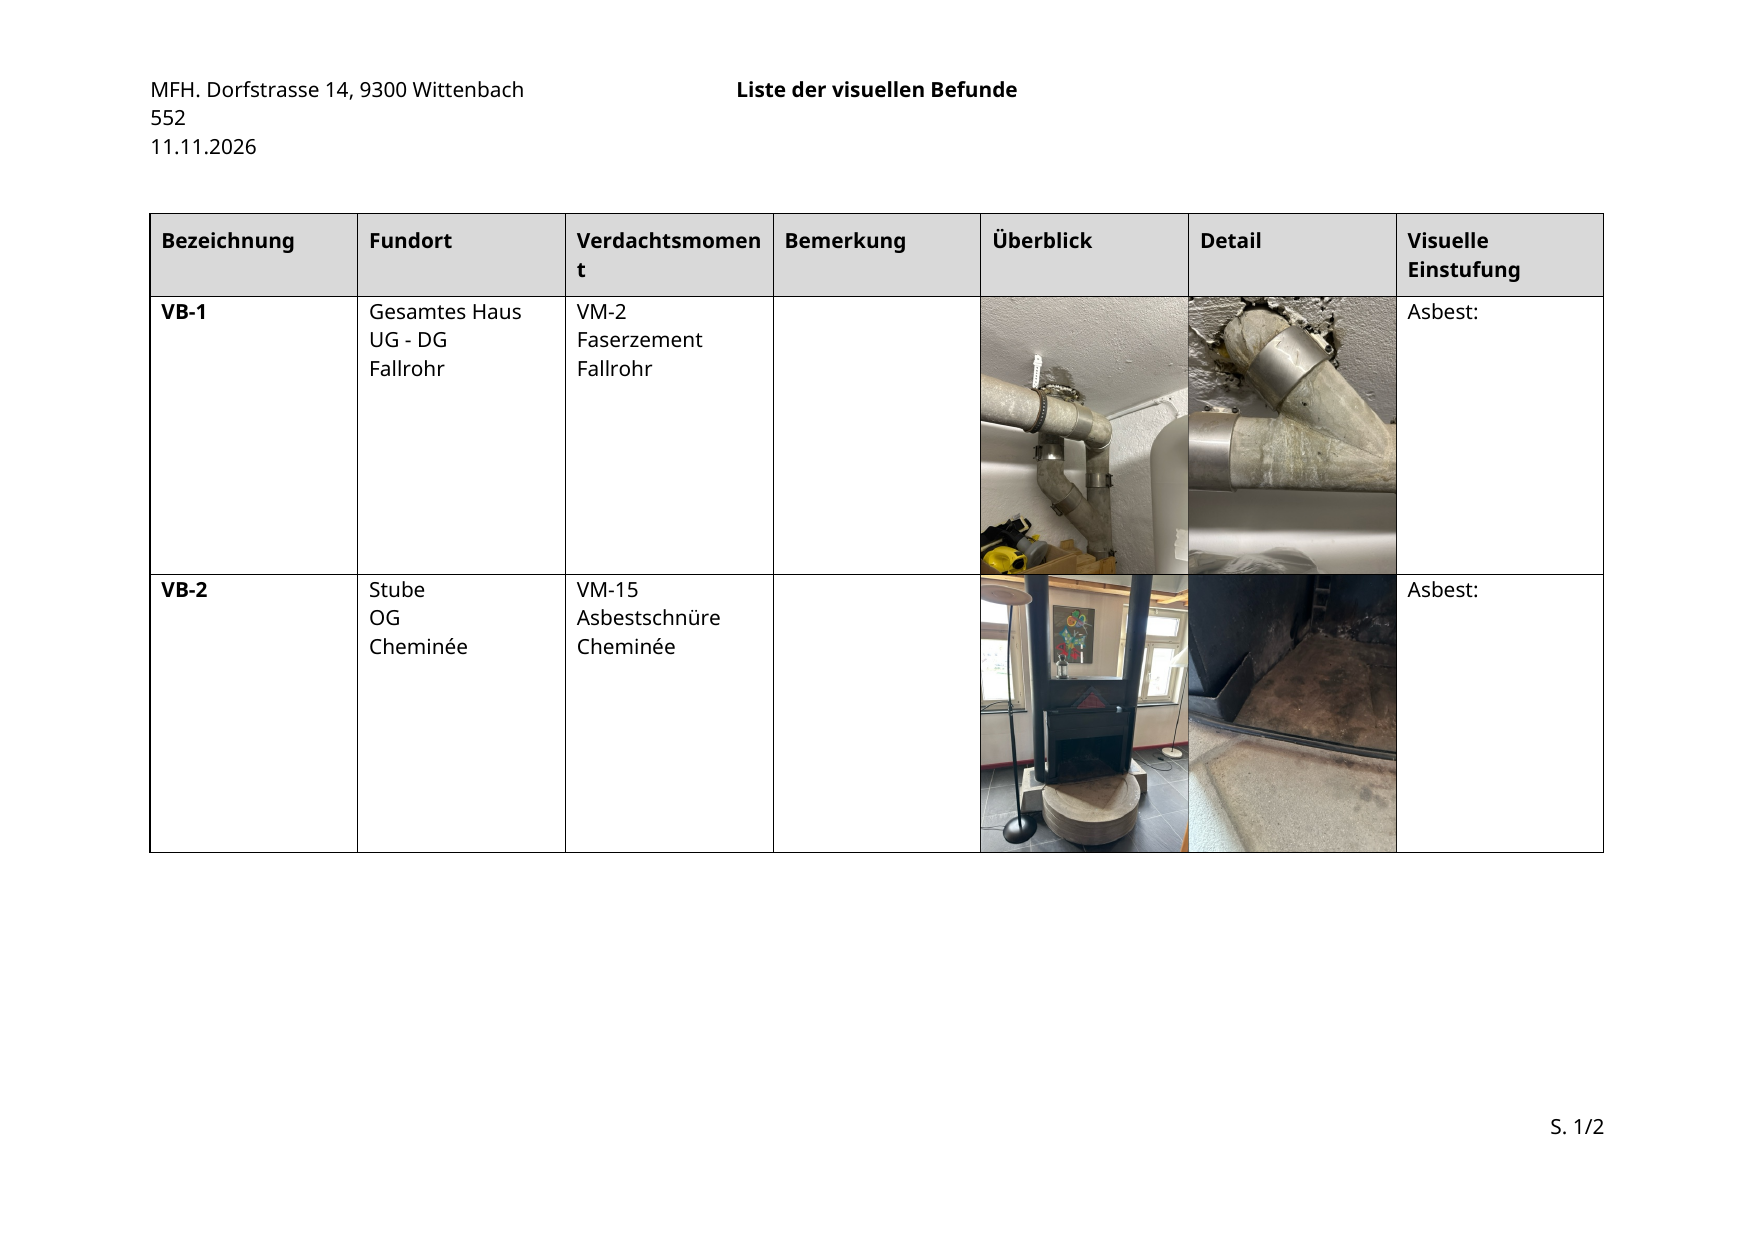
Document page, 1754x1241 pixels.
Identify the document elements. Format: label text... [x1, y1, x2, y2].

table_header Bezeichnung [151, 214, 357, 296]
table_cell Gesamtes Haus UG - DG Fallrohr [358, 297, 565, 574]
table_header Visuelle Einstufung [1397, 214, 1603, 296]
table_header Überblick [981, 214, 1188, 296]
picture [980, 575, 1397, 852]
table_cell Asbest: [1397, 575, 1603, 852]
table_cell Asbest: [1397, 297, 1603, 574]
table_cell VM-15 Asbestschnüre Cheminée [566, 575, 773, 852]
table_cell [774, 297, 980, 574]
table_cell Stube OG Cheminée [358, 575, 565, 852]
table_header Detail [1189, 214, 1396, 296]
table_header Fundort [358, 214, 565, 296]
picture [980, 297, 1397, 574]
table_cell VB-2 [151, 575, 357, 852]
table_header Verdachtsmoment [566, 214, 773, 296]
table_header Bemerkung [774, 214, 980, 296]
table_cell VB-1 [151, 297, 357, 574]
table_cell VM-2 Faserzement Fallrohr [566, 297, 773, 574]
table_cell [774, 575, 980, 852]
